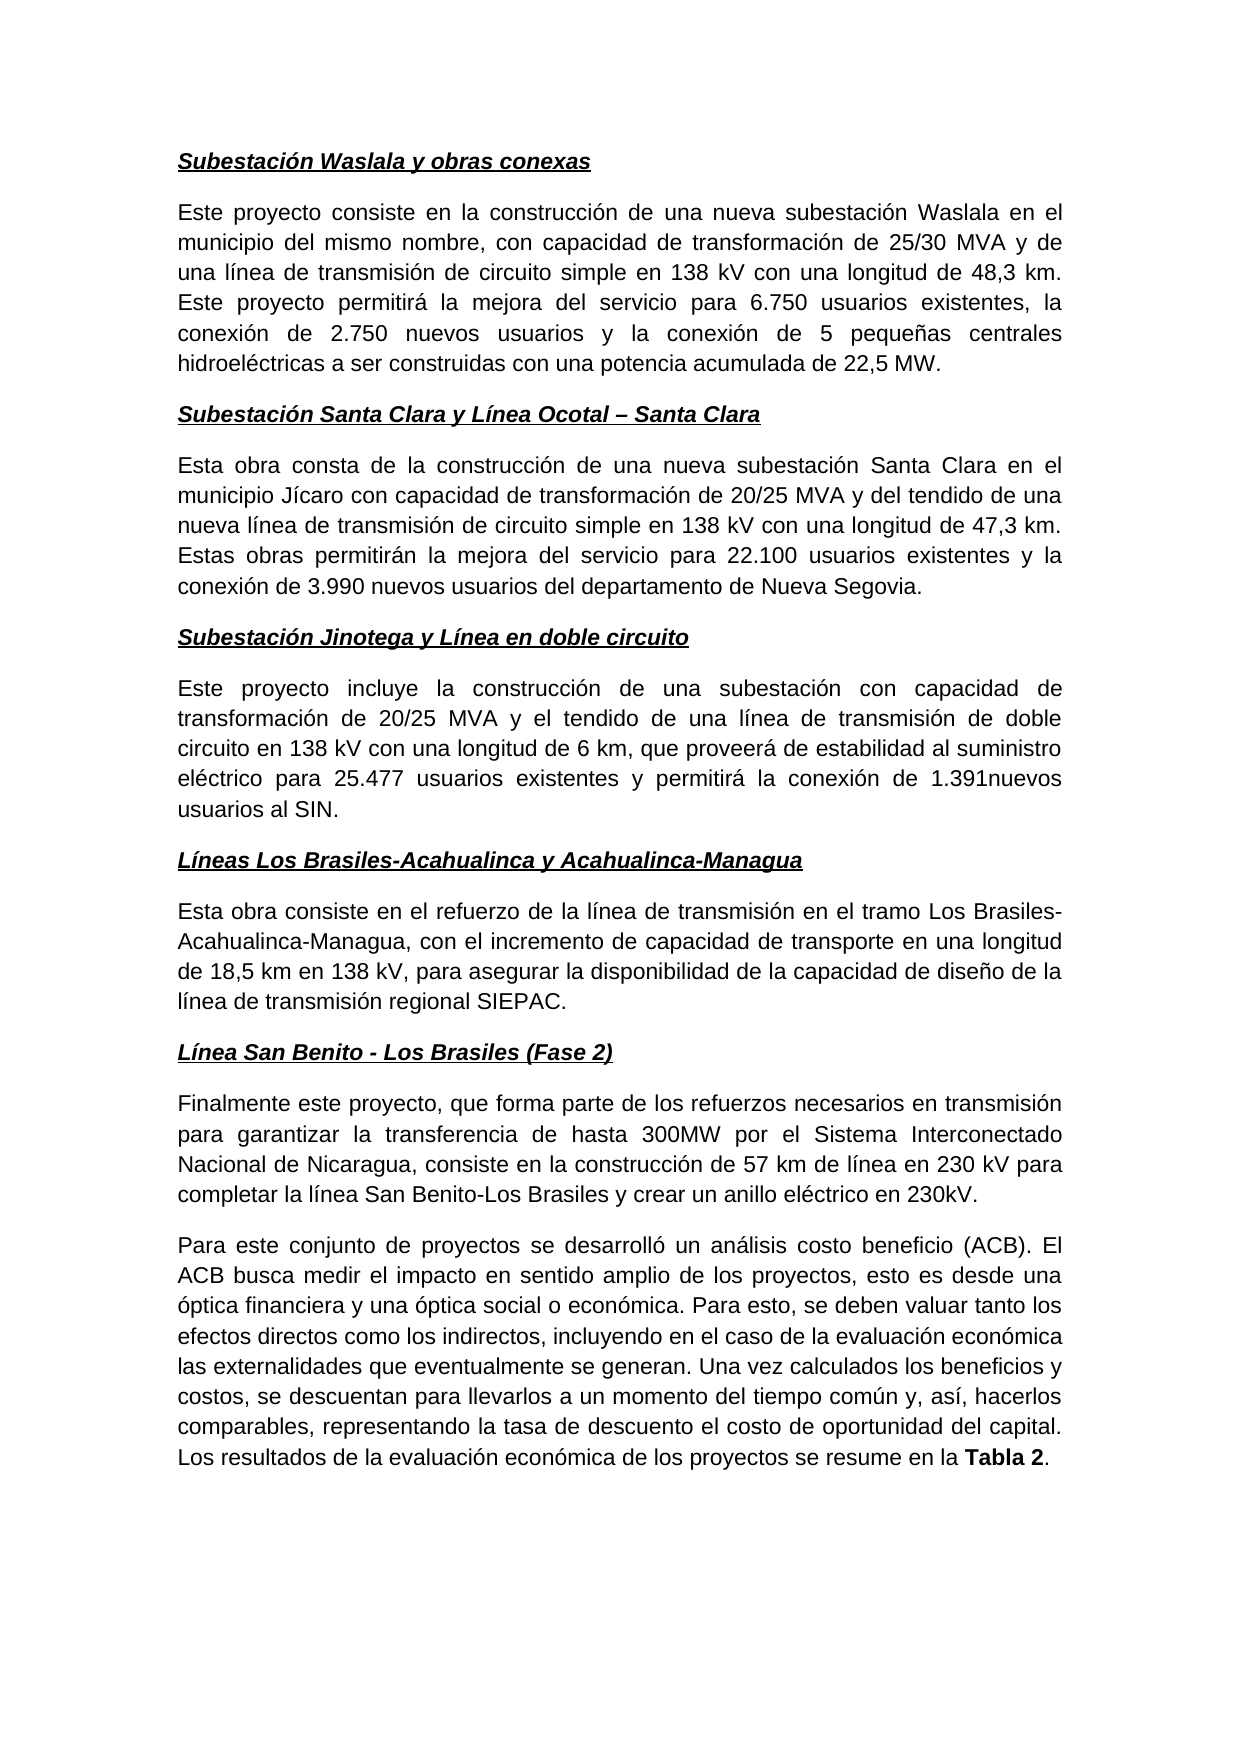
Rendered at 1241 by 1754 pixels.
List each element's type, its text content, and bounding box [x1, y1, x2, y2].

text Esta obra consta de la construcción de una nueva subestación Santa Clara en el municipio Jícaro con capacidad de transformación de 20/25 MVA y del tendido de una nueva línea de transmisión de circuito simple en 138 kV con una longitud de 47,3 km. Estas obras permitirán la mejora del servicio para 22.100 usuarios existentes y la conexión de 3.990 nuevos usuarios del departamento de Nueva Segovia. [177, 452, 1063, 599]
text Para este conjunto de proyectos se desarrolló un análisis costo beneficio (ACB). El ACB busca medir el impacto en sentido amplio de los proyectos, esto es desde una óptica financiera y una óptica social o económica. Para esto, se deben valuar tanto los efectos directos como los indirectos, incluyendo en el caso de la evaluación económica las externalidades que eventualmente se generan. Una vez calculados los beneficios y costos, se descuentan para llevarlos a un momento del tiempo común y, así, hacerlos comparables, representando la tasa de descuento el costo de oportunidad del capital. Los resultados de la evaluación económica de los proyectos se resume en la Tabla 2. [177, 1232, 1063, 1470]
text Subestación Santa Clara y Línea Ocotal – Santa Clara [177, 401, 1063, 427]
text Este proyecto consiste en la construcción de una nueva subestación Waslala en el municipio del mismo nombre, con capacidad de transformación de 25/30 MVA y de una línea de transmisión de circuito simple en 138 kV con una longitud de 48,3 km. Este proyecto permitirá la mejora del servicio para 6.750 usuarios existentes, la conexión de 2.750 nuevos usuarios y la conexión de 5 pequeñas centrales hidroeléctricas a ser construidas con una potencia acumulada de 22,5 MW. [177, 199, 1063, 376]
text Subestación Jinotega y Línea en doble circuito [177, 624, 1063, 650]
text Líneas Los Brasiles-Acahualinca y Acahualinca-Managua [177, 847, 1063, 873]
text Esta obra consiste en el refuerzo de la línea de transmisión en el tramo Los Brasiles-Acahualinca-Managua, con el incremento de capacidad de transporte en una longitud de 18,5 km en 138 kV, para asegurar la disponibilidad de la capacidad de diseño de la línea de transmisión regional SIEPAC. [177, 898, 1063, 1014]
text Línea San Benito - Los Brasiles (Fase 2) [177, 1039, 1063, 1066]
text Este proyecto incluye la construcción de una subestación con capacidad de transformación de 20/25 MVA y el tendido de una línea de transmisión de doble circuito en 138 kV con una longitud de 6 km, que proveerá de estabilidad al suministro eléctrico para 25.477 usuarios existentes y permitirá la conexión de 1.391nuevos usuarios al SIN. [177, 675, 1063, 822]
text Subestación Waslala y obras conexas [177, 148, 1063, 174]
text Finalmente este proyecto, que forma parte de los refuerzos necesarios en transmisión para garantizar la transferencia de hasta 300MW por el Sistema Interconectado Nacional de Nicaragua, consiste en la construcción de 57 km de línea en 230 kV para completar la línea San Benito-Los Brasiles y crear un anillo eléctrico en 230kV. [177, 1090, 1063, 1207]
